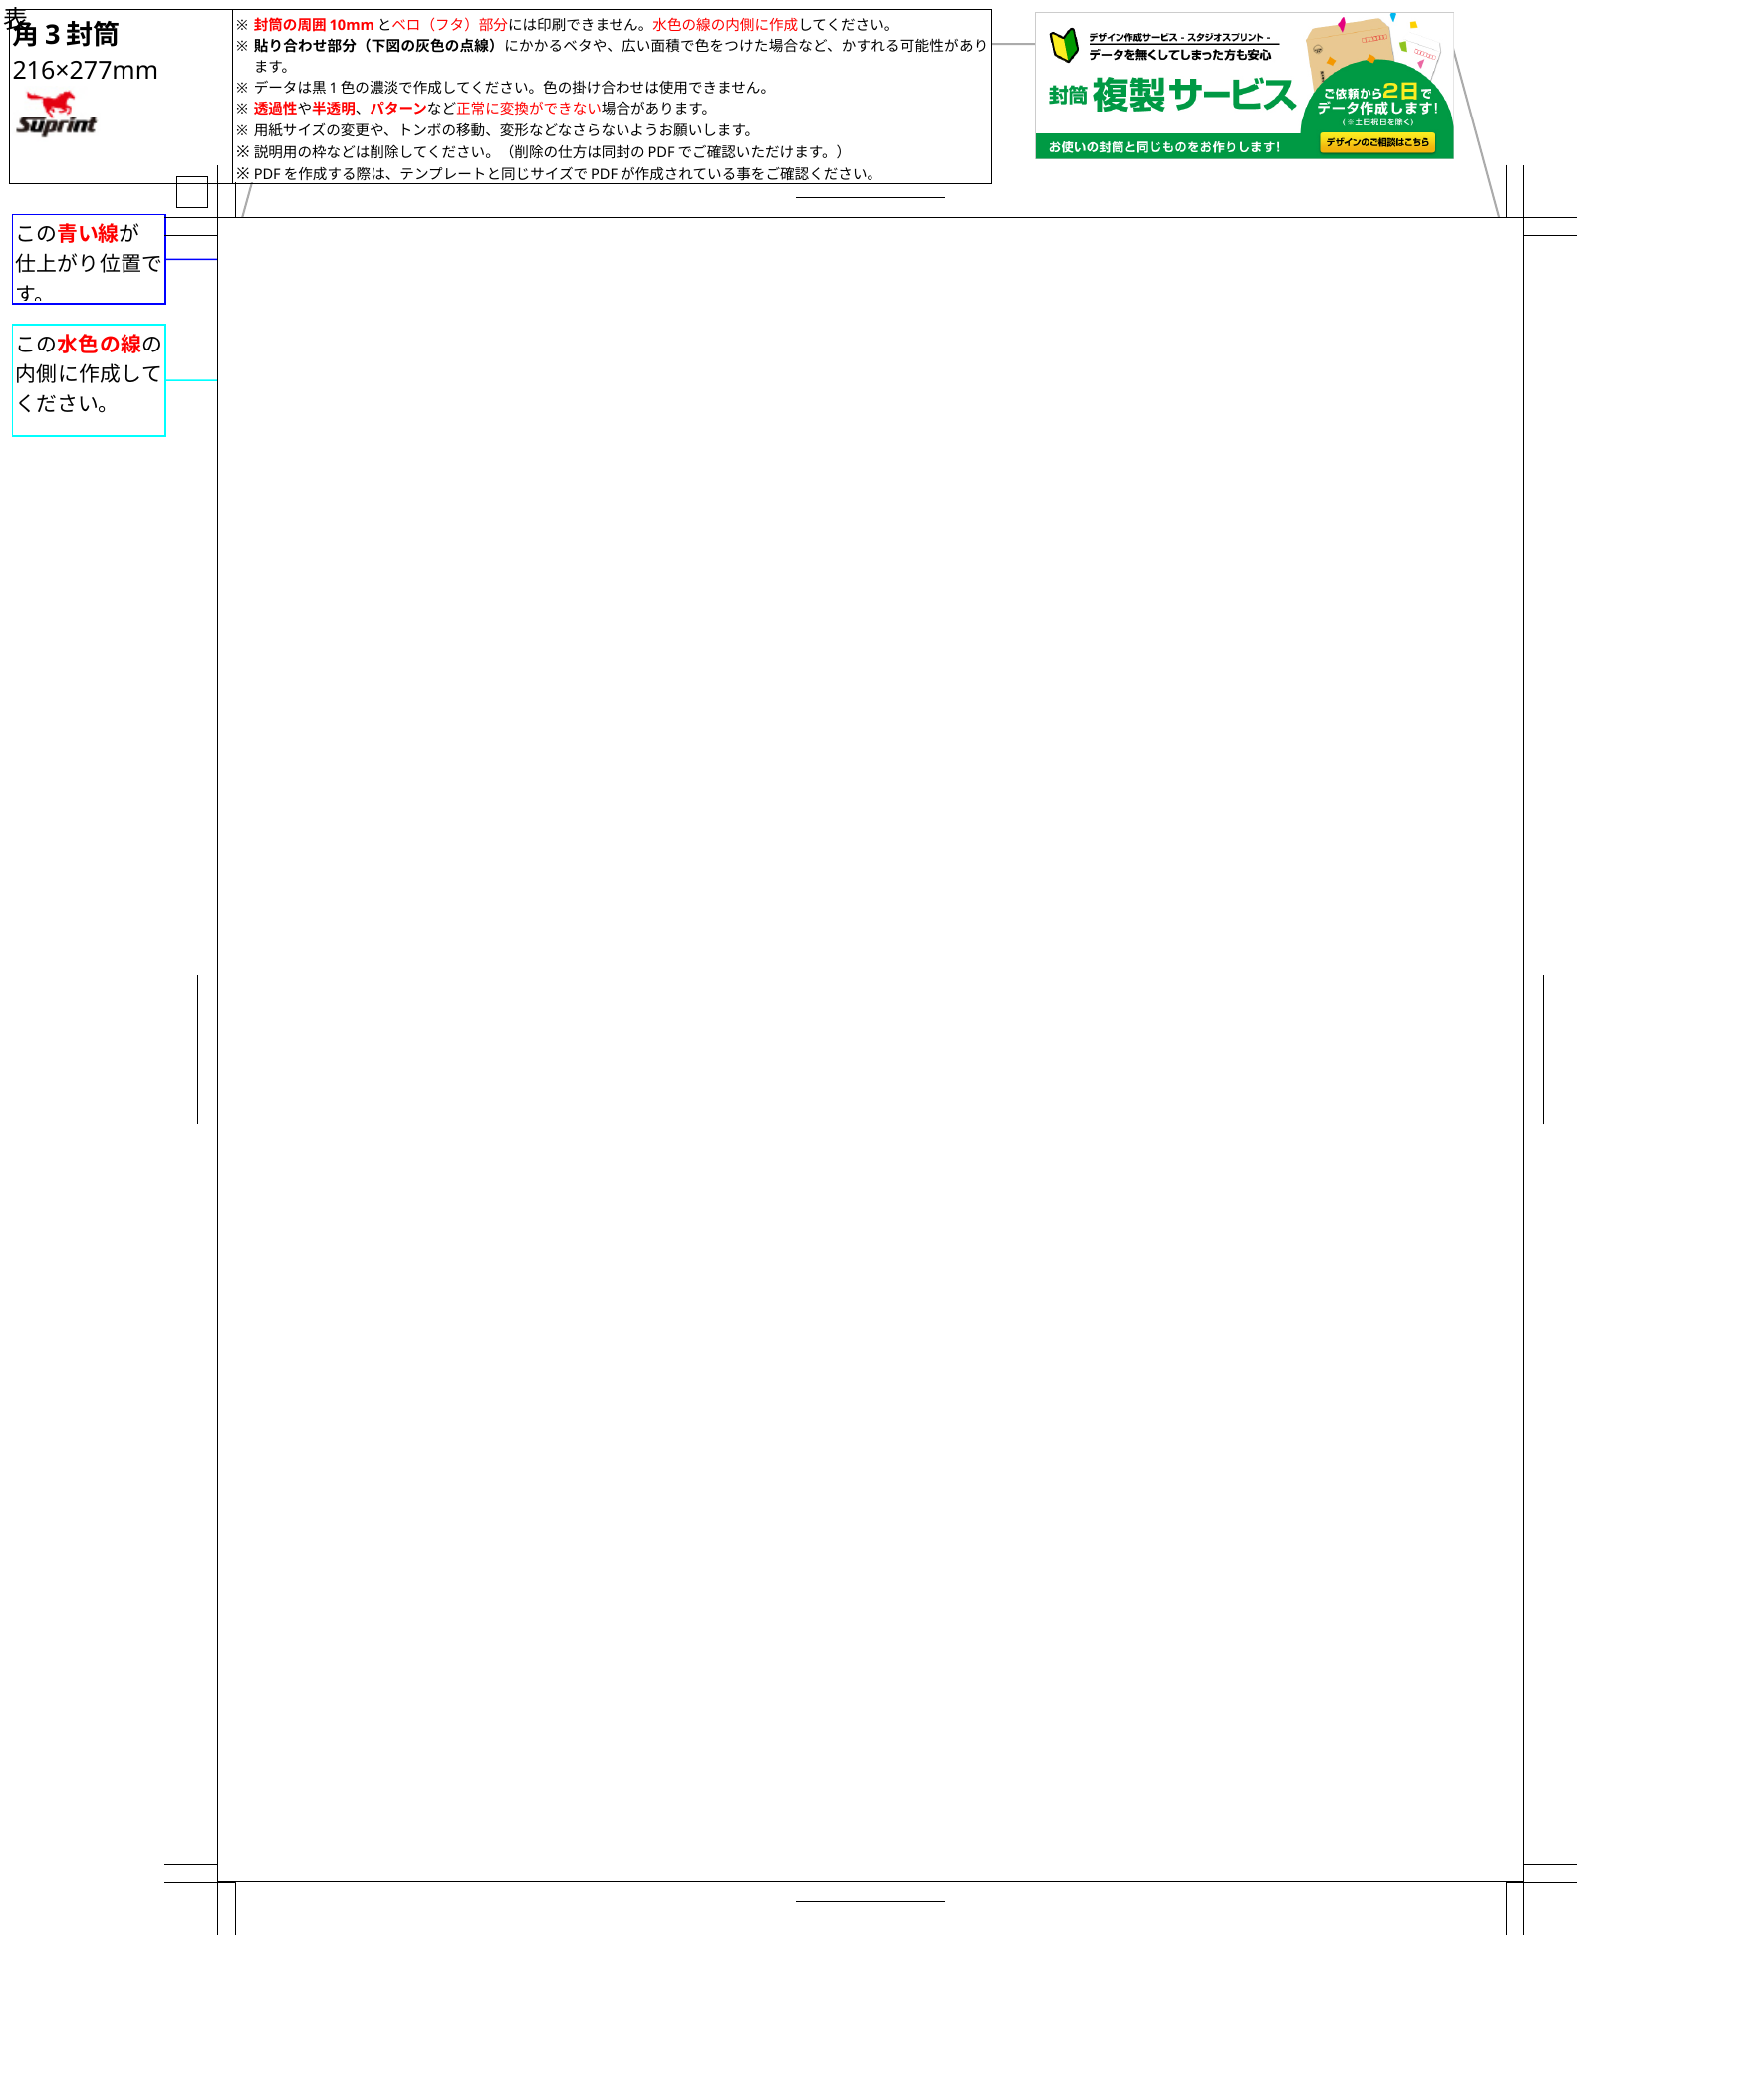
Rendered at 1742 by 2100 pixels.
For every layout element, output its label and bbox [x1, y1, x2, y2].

picture [1035, 12, 1454, 159]
picture [12, 86, 102, 142]
